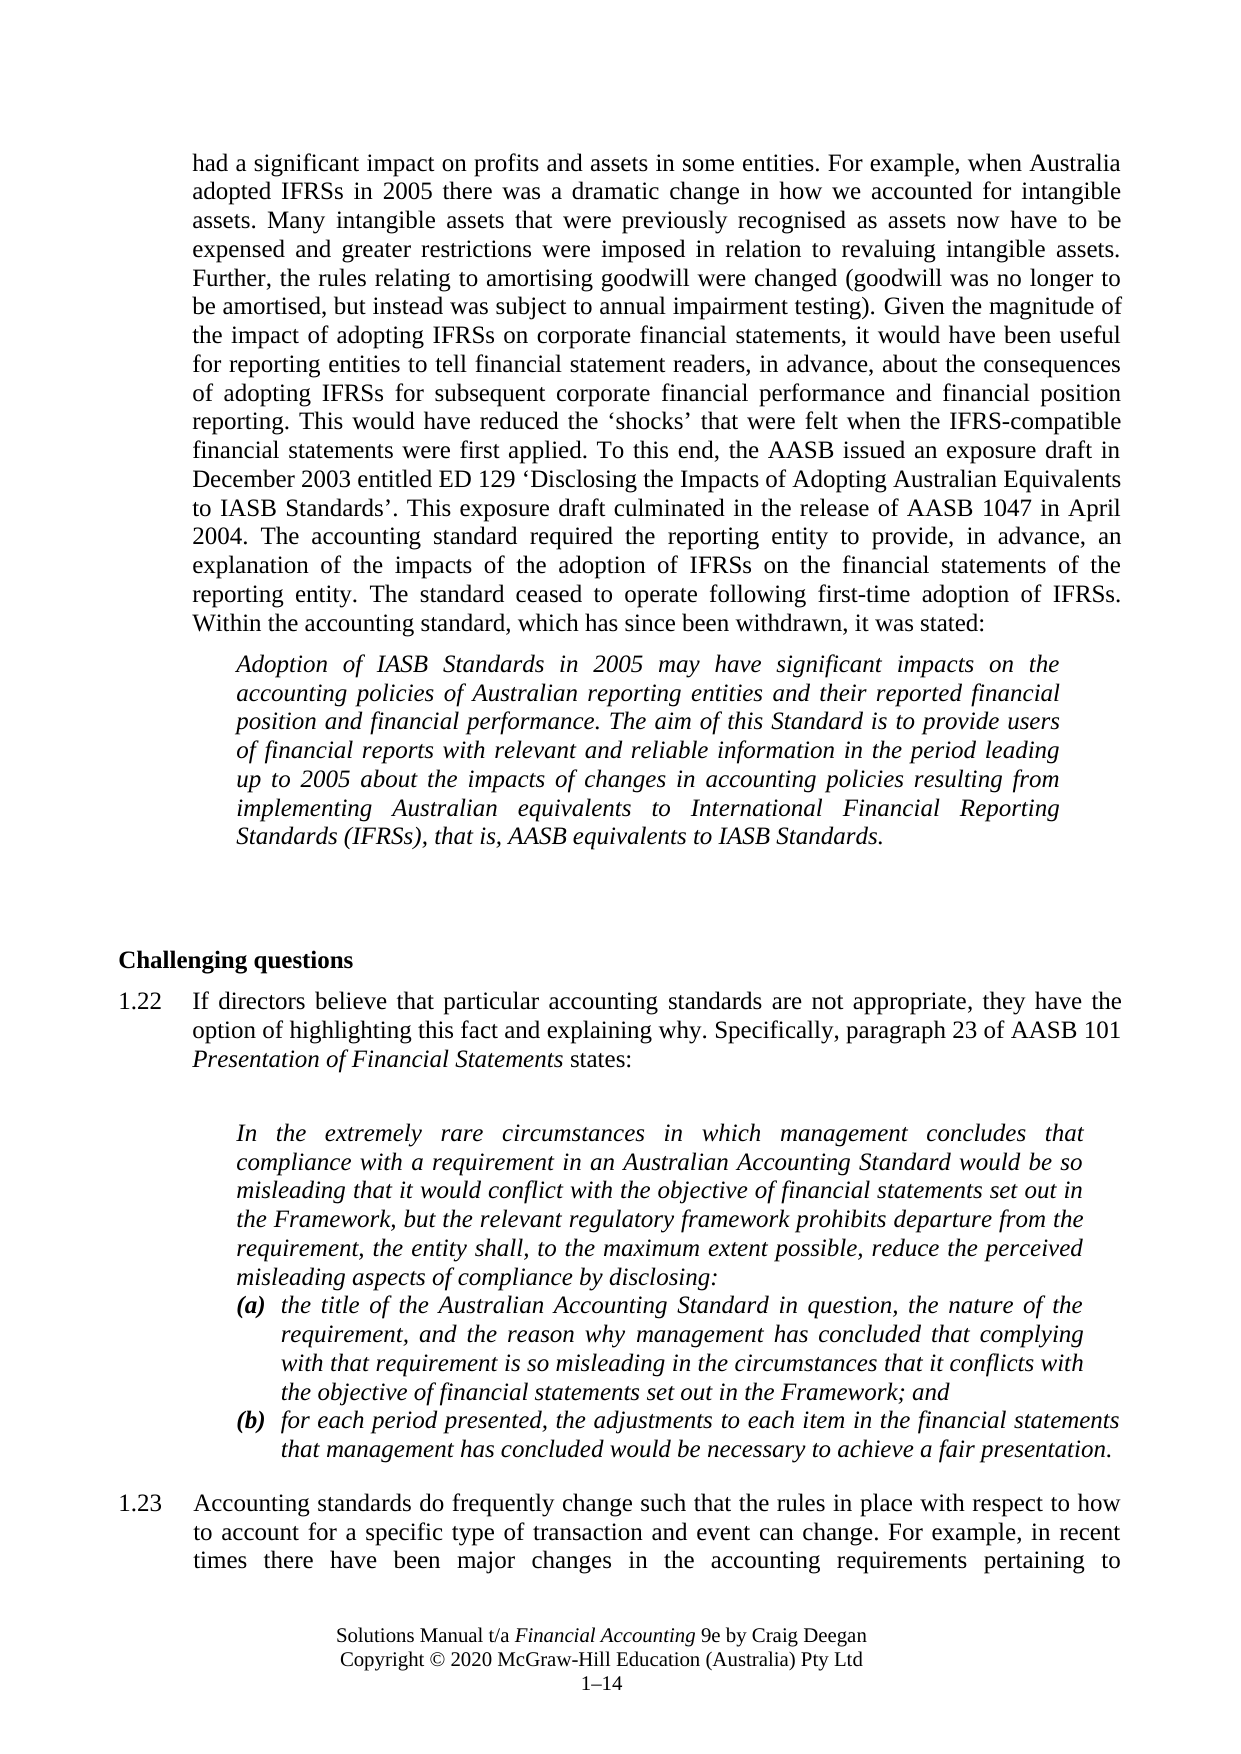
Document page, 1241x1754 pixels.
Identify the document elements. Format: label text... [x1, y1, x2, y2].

text In the extremely rare circumstances in which management concludes that compliance with a requirement in an Australian Accounting Standard would be so misleading that it would conflict with the objective of financial statements set out in the Framework, but the relevant regulatory framework prohibits departure from the requirement, the entity shall, to the maximum extent possible, reduce the perceived misleading aspects of compliance by disclosing: [236, 1118, 1087, 1291]
text Adoption of IASB Standards in 2005 may have significant impacts on the accounting policies of Australian reporting entities and their reported financial position and financial performance. The aim of this Standard is to provide users of financial reports with relevant and reliable information in the period leading up to 2005 about the impacts of changes in accounting policies resulting from implementing Australian equivalents to International Financial Reporting Standards (IFRSs), that is, AASB equivalents to IASB Standards. [236, 649, 1063, 850]
text Challenging questions [118, 945, 1063, 974]
text 1.22 If directors believe that particular accounting standards are not appropriate, they have the option of highlighting this fact and explaining why. Specifically, paragraph 23 of AASB 101 Presentation of Financial Statements states: [118, 986, 1122, 1073]
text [118, 1488, 1122, 1574]
text (a) the title of the Australian Accounting Standard in question, the nature of the requirement, and the reason why management has concluded that complying with that requirement is so misleading in the circumstances that it conflicts with the objective of financial statements set out in the Framework; and [236, 1291, 1087, 1406]
list (b) for each period presented, the adjustments to each item in the financial statements that management has concluded would be necessary to achieve a fair presentation. [236, 1406, 1122, 1463]
